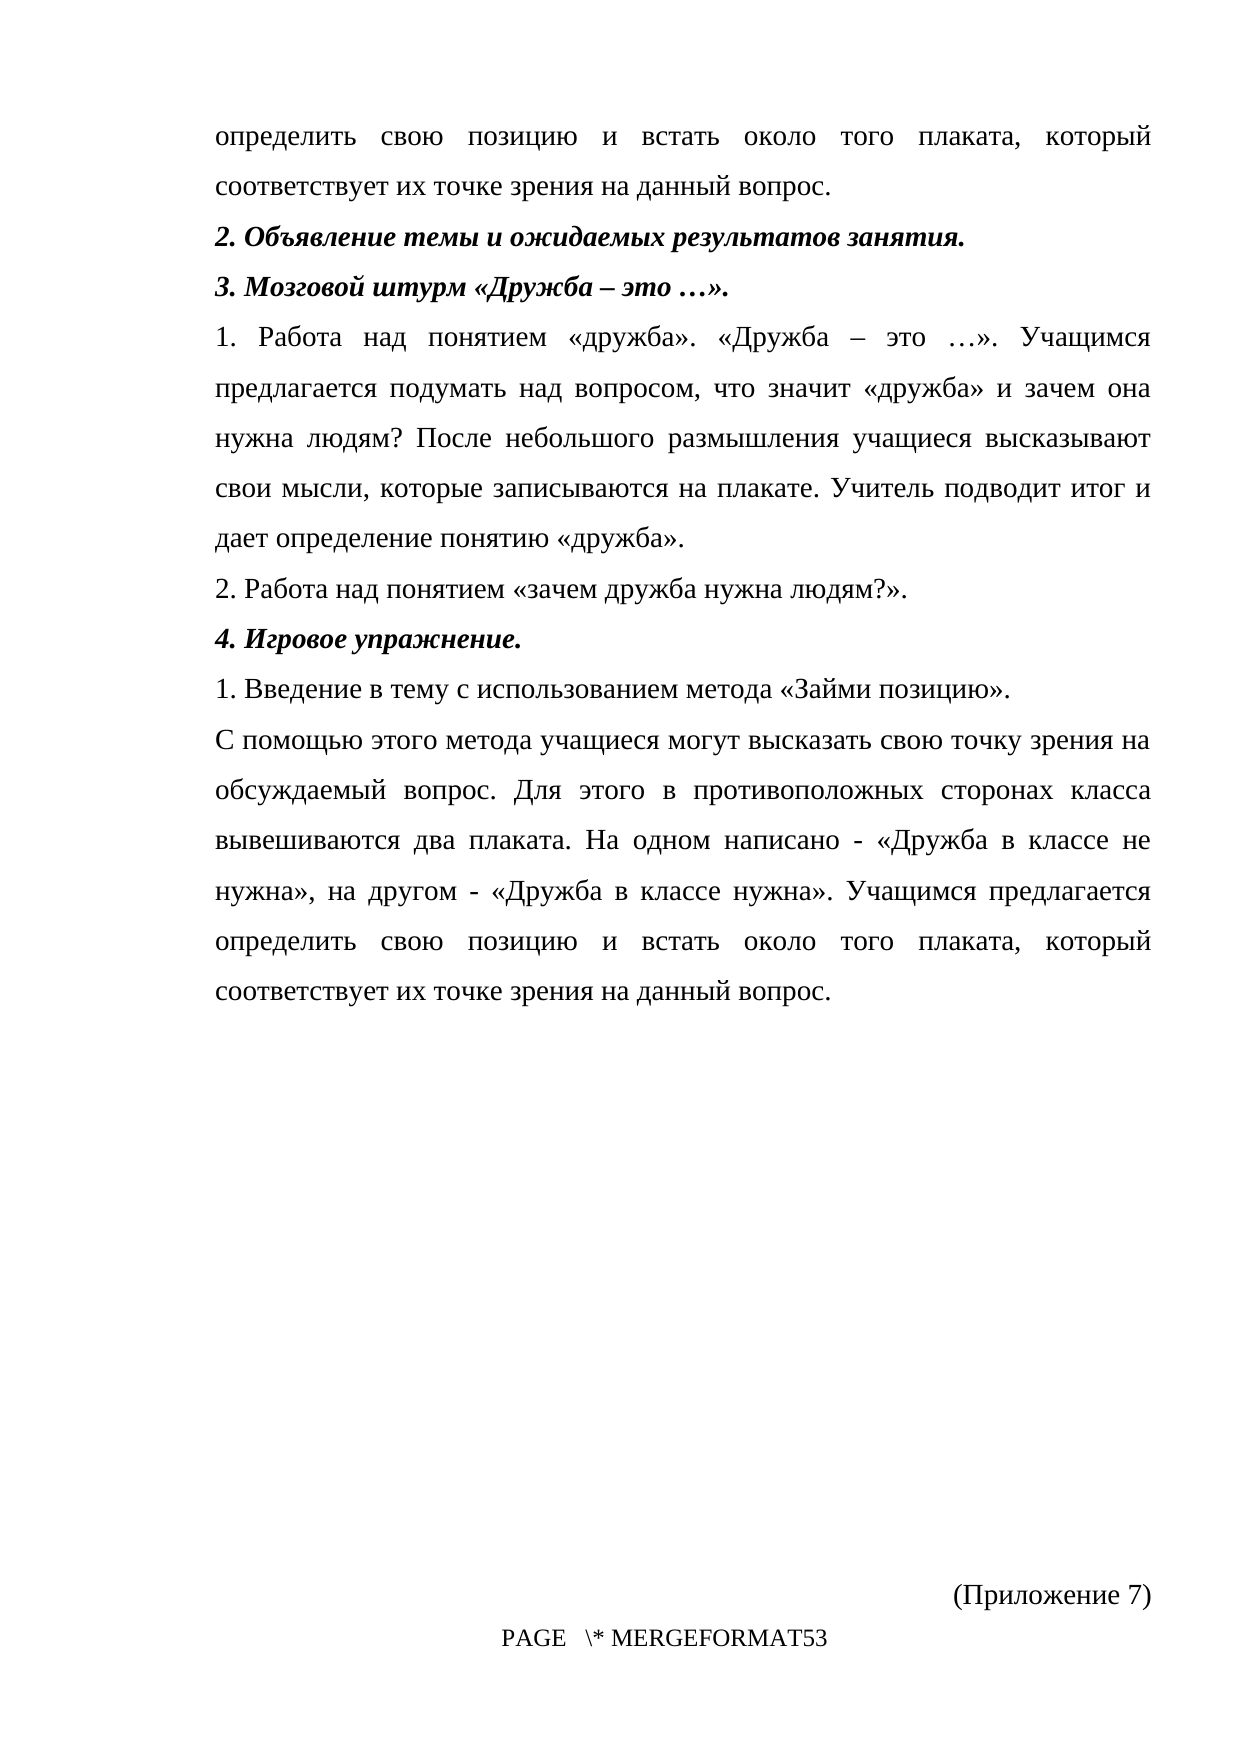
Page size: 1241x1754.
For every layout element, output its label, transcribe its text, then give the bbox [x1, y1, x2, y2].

text 2. Работа над понятием «зачем дружба нужна людям?». [215, 571, 1152, 604]
text 1. Введение в тему с использованием метода «Займи позицию». [215, 672, 1152, 705]
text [215, 118, 1152, 202]
text 1. Работа над понятием «дружба». «Дружба – это …». Учащимся предлагается подумать над вопросом, что значит «дружба» и зачем она нужна людям? После небольшого размышления учащиеся высказывают свои мысли, которые записываются на плакате. Учитель подводит итог и дает определение понятию «дружба». [215, 319, 1152, 554]
text 3. Мозговой штурм «Дружба – это …». [215, 269, 1152, 303]
text 2. Объявление темы и ожидаемых результатов занятия. [215, 219, 1152, 252]
text (Приложение 7) [215, 1577, 1152, 1611]
text 4. Игровое упражнение. [215, 621, 1152, 655]
